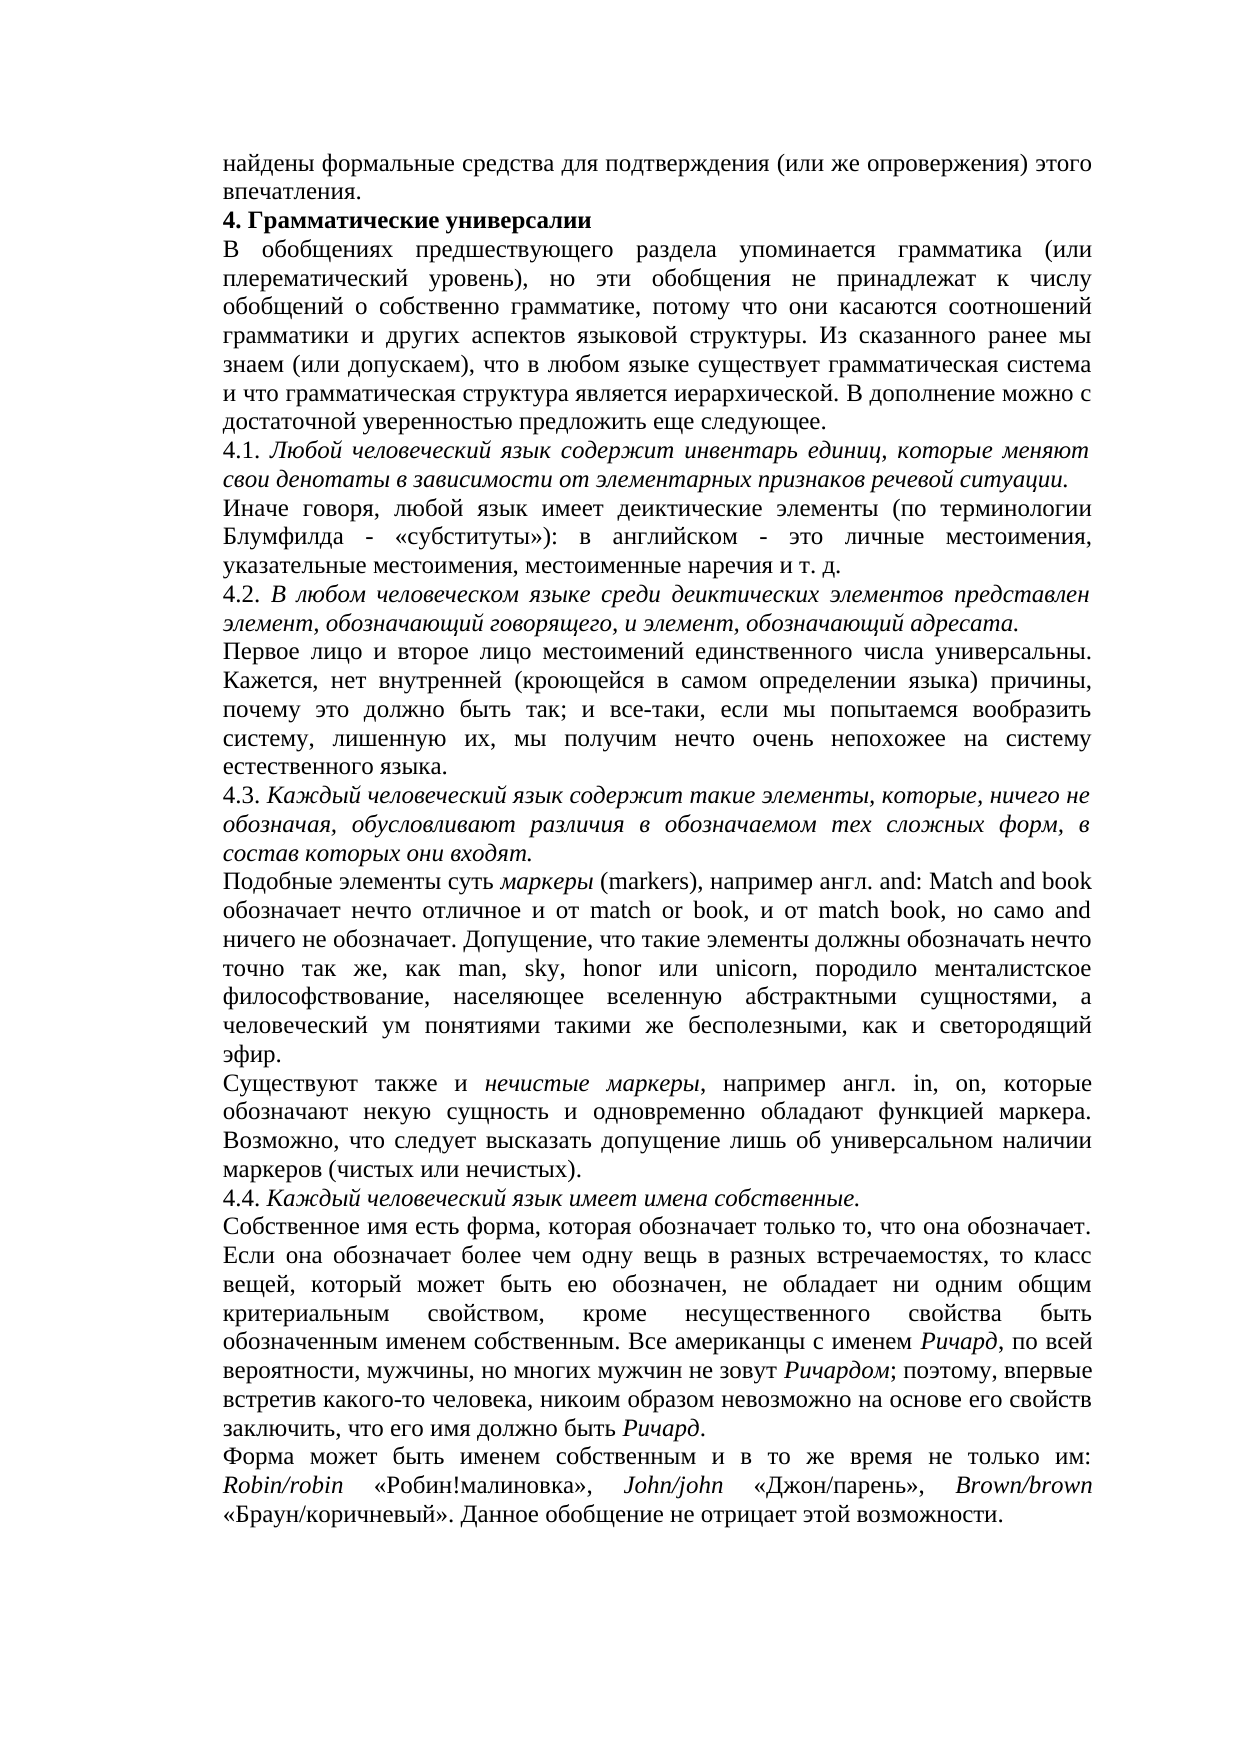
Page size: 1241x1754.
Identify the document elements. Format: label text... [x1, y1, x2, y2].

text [223, 148, 1093, 205]
text Существуют также и нечистые маркеры, например англ. in, on, которые обозначают некую сущность и одновременно обладают функцией маркера. Возможно, что следует высказать допущение лишь об универсальном наличии маркеров (чистых или нечистых). [223, 1068, 1093, 1183]
text Форма может быть именем собственным и в то же время не только им: Robin/robin «Робин!малиновка», John/john «Джон/парень», Brown/brown «Браун/коричневый». Данное обобщение не отрицает этой возможности. [223, 1441, 1093, 1528]
text Собственное имя есть форма, которая обозначает только то, что она обозначает. Если она обозначает более чем одну вещь в разных встречаемостях, то класс вещей, который может быть ею обозначен, не обладает ни одним общим критериальным свойством, кроме несущественного свойства быть обозначенным именем собственным. Все американцы с именем Ричард, по всей вероятности, мужчины, но многих мужчин не зовут Ричардом; поэтому, впервые встретив какого-то человека, никоим образом невозможно на основе его свойств заключить, что его имя должно быть Ричард. [223, 1211, 1093, 1441]
text В обобщениях предшествующего раздела упоминается грамматика (или плерематический уровень), но эти обобщения не принадлежат к числу обобщений о собственно грамматике, потому что они касаются соотношений грамматики и других аспектов языковой структуры. Из сказанного ранее мы знаем (или допускаем), что в любом языке существует грамматическая система и что грамматическая структура является иерархической. В дополнение можно с достаточной уверенностью предложить еще следующее. [223, 234, 1093, 435]
text 4.1. Любой человеческий язык содержит инвентарь единиц, которые меняют свои денотаты в зависимости от элементарных признаков речевой ситуации. [223, 435, 1093, 493]
text 4. Грамматические универсалии [223, 205, 1093, 234]
text 4.2. В любом человеческом языке среди деиктических элементов представлен элемент, обозначающий говорящего, и элемент, обозначающий адресата. [223, 579, 1093, 636]
text Подобные элементы суть маркеры (markers), например англ. and: Match and book обозначает нечто отличное и от match or book, и от match book, но само and ничего не обозначает. Допущение, что такие элементы должны обозначать нечто точно так же, как man, sky, honor или unicorn, породило менталистское философствование, населяющее вселенную абстрактными сущностями, а человеческий ум понятиями такими же бесполезными, как и светородящий эфир. [223, 866, 1093, 1068]
text 4.3. Каждый человеческий язык содержит такие элементы, которые, ничего не обозначая, обусловливают различия в обозначаемом тех сложных форм, в состав которых они входят. [223, 780, 1093, 866]
text Первое лицо и второе лицо местоимений единственного числа универсальны. Кажется, нет внутренней (кроющейся в самом определении языка) причины, почему это должно быть так; и все-таки, если мы попытаемся вообразить систему, лишенную их, мы получим нечто очень непохожее на систему естественного языка. [223, 636, 1093, 780]
text Иначе говоря, любой язык имеет деиктические элементы (по терминологии Блумфилда - «субституты»): в английском - это личные местоимения, указательные местоимения, местоименные наречия и т. д. [223, 493, 1093, 579]
text 4.4. Каждый человеческий язык имеет имена собственные. [223, 1183, 1093, 1211]
